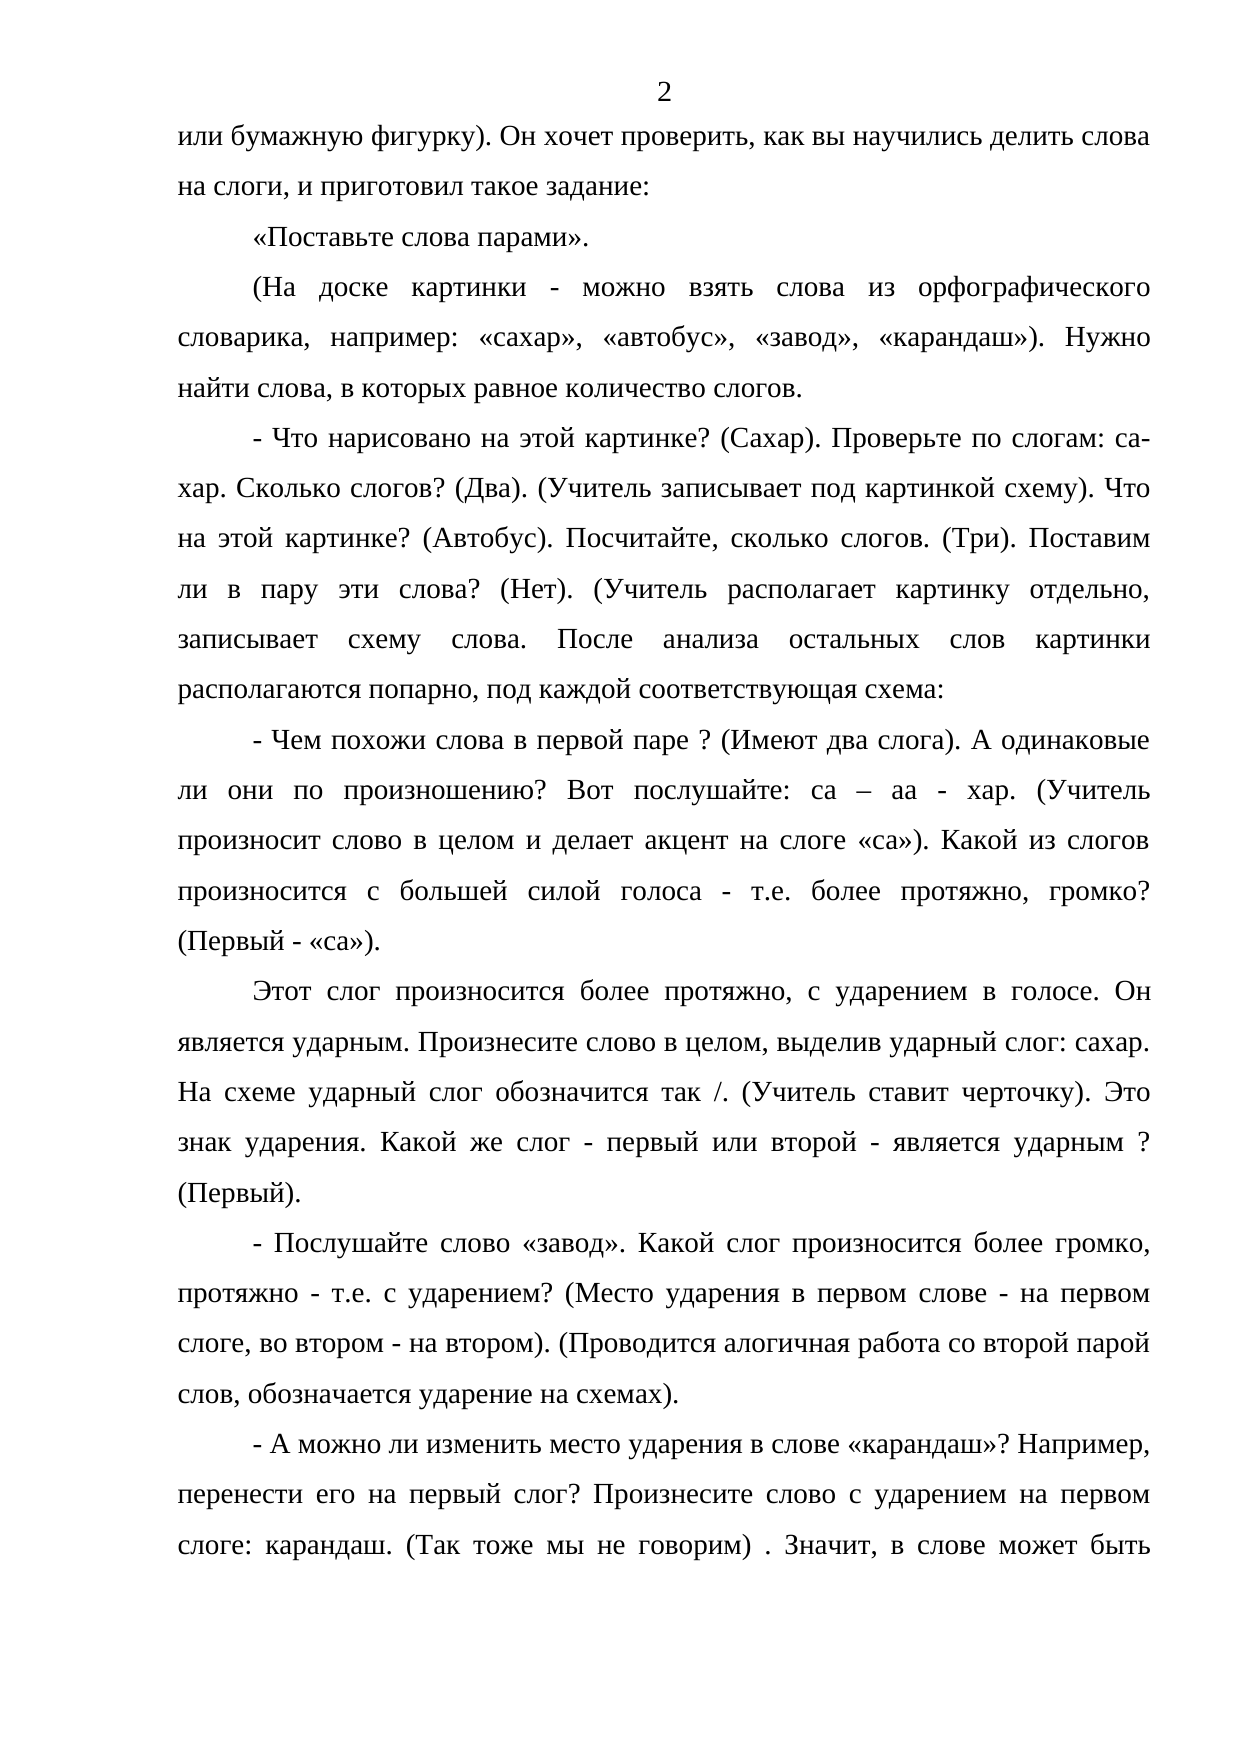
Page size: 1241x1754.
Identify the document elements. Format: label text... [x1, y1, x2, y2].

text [177, 118, 1152, 202]
text (На доске картинки - можно взять слова из орфографического словарика, например: «сахар», «автобус», «завод», «карандаш»). Нужно найти слова, в которых равное количество слогов. [177, 269, 1152, 403]
text - Что нарисовано на этой картинке? (Сахар). Проверьте по слогам: са-хар. Сколько слогов? (Два). (Учитель записывает под картинкой схему). Что на этой картинке? (Автобус). Посчитайте, сколько слогов. (Три). Поставим ли в пару эти слова? (Нет). (Учитель располагает картинку отдельно, записывает схему слова. После анализа остальных слов картинки располагаются попарно, под каждой соответствующая схема: [177, 420, 1152, 705]
text «Поставьте слова парами». [177, 219, 1152, 252]
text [177, 1426, 1152, 1560]
text - Послушайте слово «завод». Какой слог произносится более громко, протяжно - т.е. с ударением? (Место ударения в первом слове - на первом слоге, во втором - на втором). (Проводится алогичная работа со второй парой слов, обозначается ударение на схемах). [177, 1225, 1152, 1409]
text - Чем похожи слова в первой паре ? (Имеют два слога). А одинаковые ли они по произношению? Вот послушайте: са – аа - хар. (Учитель произносит слово в целом и делает акцент на слоге «са»). Какой из слогов произносится с большей силой голоса - т.е. более протяжно, громко? (Первый - «са»). [177, 722, 1152, 957]
text Этот слог произносится более протяжно, с ударением в голосе. Он является ударным. Произнесите слово в целом, выделив ударный слог: сахар. На схеме ударный слог обозначится так /. (Учитель ставит черточку). Это знак ударения. Какой же слог - первый или второй - является ударным ? (Первый). [177, 973, 1152, 1208]
